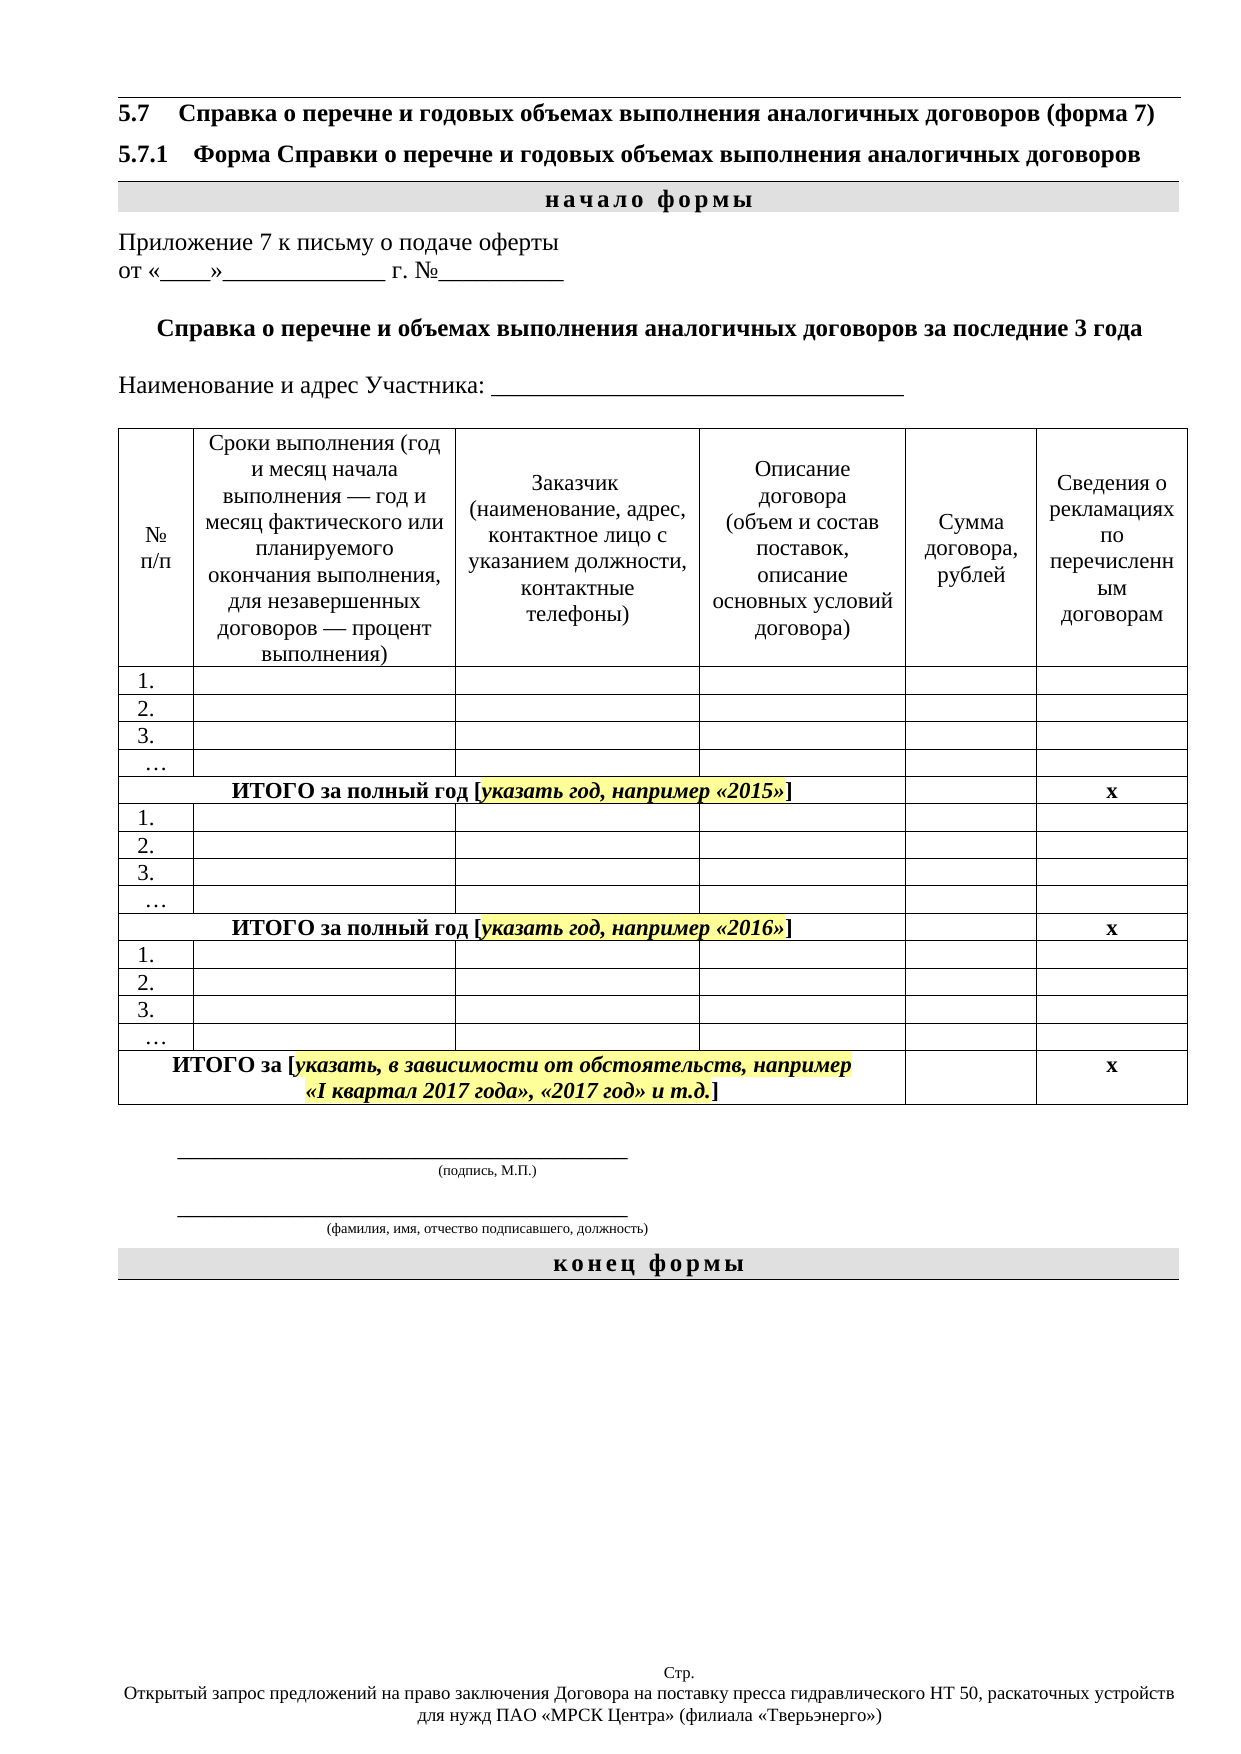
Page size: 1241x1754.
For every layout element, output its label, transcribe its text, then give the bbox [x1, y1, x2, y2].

subtitle Справка о перечне и годовых объемах выполнения аналогичных договоров (форма 7) [118, 98, 1181, 127]
text Справка о перечне и объемах выполнения аналогичных договоров за последние 3 года [118, 313, 1181, 342]
table_cell [906, 1024, 1036, 1050]
text (фамилия, имя, отчество подписавшего, должность) [118, 1219, 797, 1248]
table_cell [906, 695, 1036, 721]
table_cell [700, 804, 905, 831]
table_cell [700, 750, 905, 776]
text ____________________________________ [118, 1191, 1181, 1219]
table_header Сведения о рекламациях по перечисленным договорам [1037, 429, 1187, 666]
table_cell ИТОГО за [указать, в зависимости от обстоятельств, например «I квартал 2017 года», «2017 год» и т.д.] [119, 1051, 305, 1103]
table_cell [1037, 667, 1187, 694]
table_cell [906, 969, 1036, 995]
table_cell [194, 886, 455, 913]
table_cell [700, 859, 905, 885]
table_cell [194, 750, 455, 776]
table_cell [906, 722, 1036, 748]
table_cell ИТОГО за полный год [указать год, например «2016»] [785, 914, 905, 940]
text Наименование и адрес Участника: _________________________________ [118, 371, 1181, 399]
table_cell [906, 886, 1036, 913]
table_cell [700, 941, 905, 968]
table_cell ИТОГО за полный год [указать год, например «2015»] [785, 777, 905, 803]
table_cell [1037, 832, 1187, 858]
table_cell х [1037, 914, 1187, 940]
table_cell х [1037, 777, 1187, 803]
table_cell [456, 886, 699, 913]
table_cell [119, 859, 193, 885]
table_cell [456, 941, 699, 968]
table_cell [456, 722, 699, 748]
table_cell [456, 996, 699, 1022]
subtitle Форма Справки о перечне и годовых объемах выполнения аналогичных договоров [118, 139, 1181, 168]
table_cell [456, 969, 699, 995]
text ____________________________________ [118, 1133, 1181, 1162]
table_cell [700, 886, 905, 913]
table_cell [700, 722, 905, 748]
table_cell [456, 1024, 699, 1050]
table_cell [456, 804, 699, 831]
text конец формы [118, 1248, 1179, 1279]
table_cell [1037, 695, 1187, 721]
table_cell [906, 914, 1036, 940]
table_cell [700, 667, 905, 694]
text начало формы [118, 182, 1179, 212]
table_cell х [1037, 1051, 1187, 1103]
table_header Описание договора (объем и состав поставок, описание основных условий договора) [700, 429, 905, 666]
table_cell [1037, 804, 1187, 831]
table_cell [456, 695, 699, 721]
table_cell [194, 667, 455, 694]
table_cell … [119, 886, 193, 913]
table_cell [194, 859, 455, 885]
table_header Сроки выполнения (год и месяц начала выполнения — год и месяц фактического или планируемого окончания выполнения, для незавершенных договоров — процент выполнения) [194, 429, 455, 666]
table_cell [119, 941, 193, 968]
table_cell [1037, 859, 1187, 885]
table_cell [194, 1024, 455, 1050]
table_cell [906, 859, 1036, 885]
table_cell [1037, 722, 1187, 748]
table_cell [700, 832, 905, 858]
table_cell [119, 832, 193, 858]
table_cell [194, 832, 455, 858]
table_cell [906, 750, 1036, 776]
table_cell [194, 804, 455, 831]
table_cell [1037, 996, 1187, 1022]
table_cell [119, 804, 193, 831]
table_cell [700, 695, 905, 721]
table_cell [700, 996, 905, 1022]
table_cell [119, 722, 193, 748]
table_cell [1037, 1024, 1187, 1050]
table_cell [194, 941, 455, 968]
table_cell [194, 969, 455, 995]
table_cell [119, 667, 193, 694]
table_cell [456, 832, 699, 858]
text Приложение 7 к письму о подаче оферты от «____»_____________ г. №__________ [118, 227, 1181, 284]
table_cell [194, 722, 455, 748]
table_cell [700, 1024, 905, 1050]
table_cell ИТОГО за [указать, в зависимости от обстоятельств, например «I квартал 2017 года», «2017 год» и т.д.] [711, 1051, 905, 1103]
text (подпись, М.П.) [118, 1162, 797, 1191]
table_cell [119, 695, 193, 721]
table_cell [456, 750, 699, 776]
table_cell [194, 695, 455, 721]
table_cell [906, 777, 1036, 803]
table_cell [906, 996, 1036, 1022]
table_cell [456, 859, 699, 885]
table_cell [119, 996, 193, 1022]
table_cell [906, 804, 1036, 831]
table_cell [906, 667, 1036, 694]
table_cell [1037, 969, 1187, 995]
table_cell [906, 832, 1036, 858]
table_cell [456, 667, 699, 694]
table_cell [906, 1051, 1036, 1103]
table_cell [1037, 750, 1187, 776]
table_cell [1037, 886, 1187, 913]
table_cell … [119, 1024, 193, 1050]
table_cell [1037, 941, 1187, 968]
table_cell [119, 969, 193, 995]
table_cell ИТОГО за полный год [указать год, например «2015»] [119, 777, 481, 803]
table_cell … [119, 750, 193, 776]
table_cell [194, 996, 455, 1022]
table_header № п/п [119, 429, 193, 666]
table_cell [906, 941, 1036, 968]
table_cell ИТОГО за полный год [указать год, например «2016»] [119, 914, 481, 940]
table_header Заказчик (наименование, адрес, контактное лицо с указанием должности, контактные телефоны) [456, 429, 699, 666]
table_cell [700, 969, 905, 995]
table_header Сумма договора, рублей [906, 429, 1036, 666]
